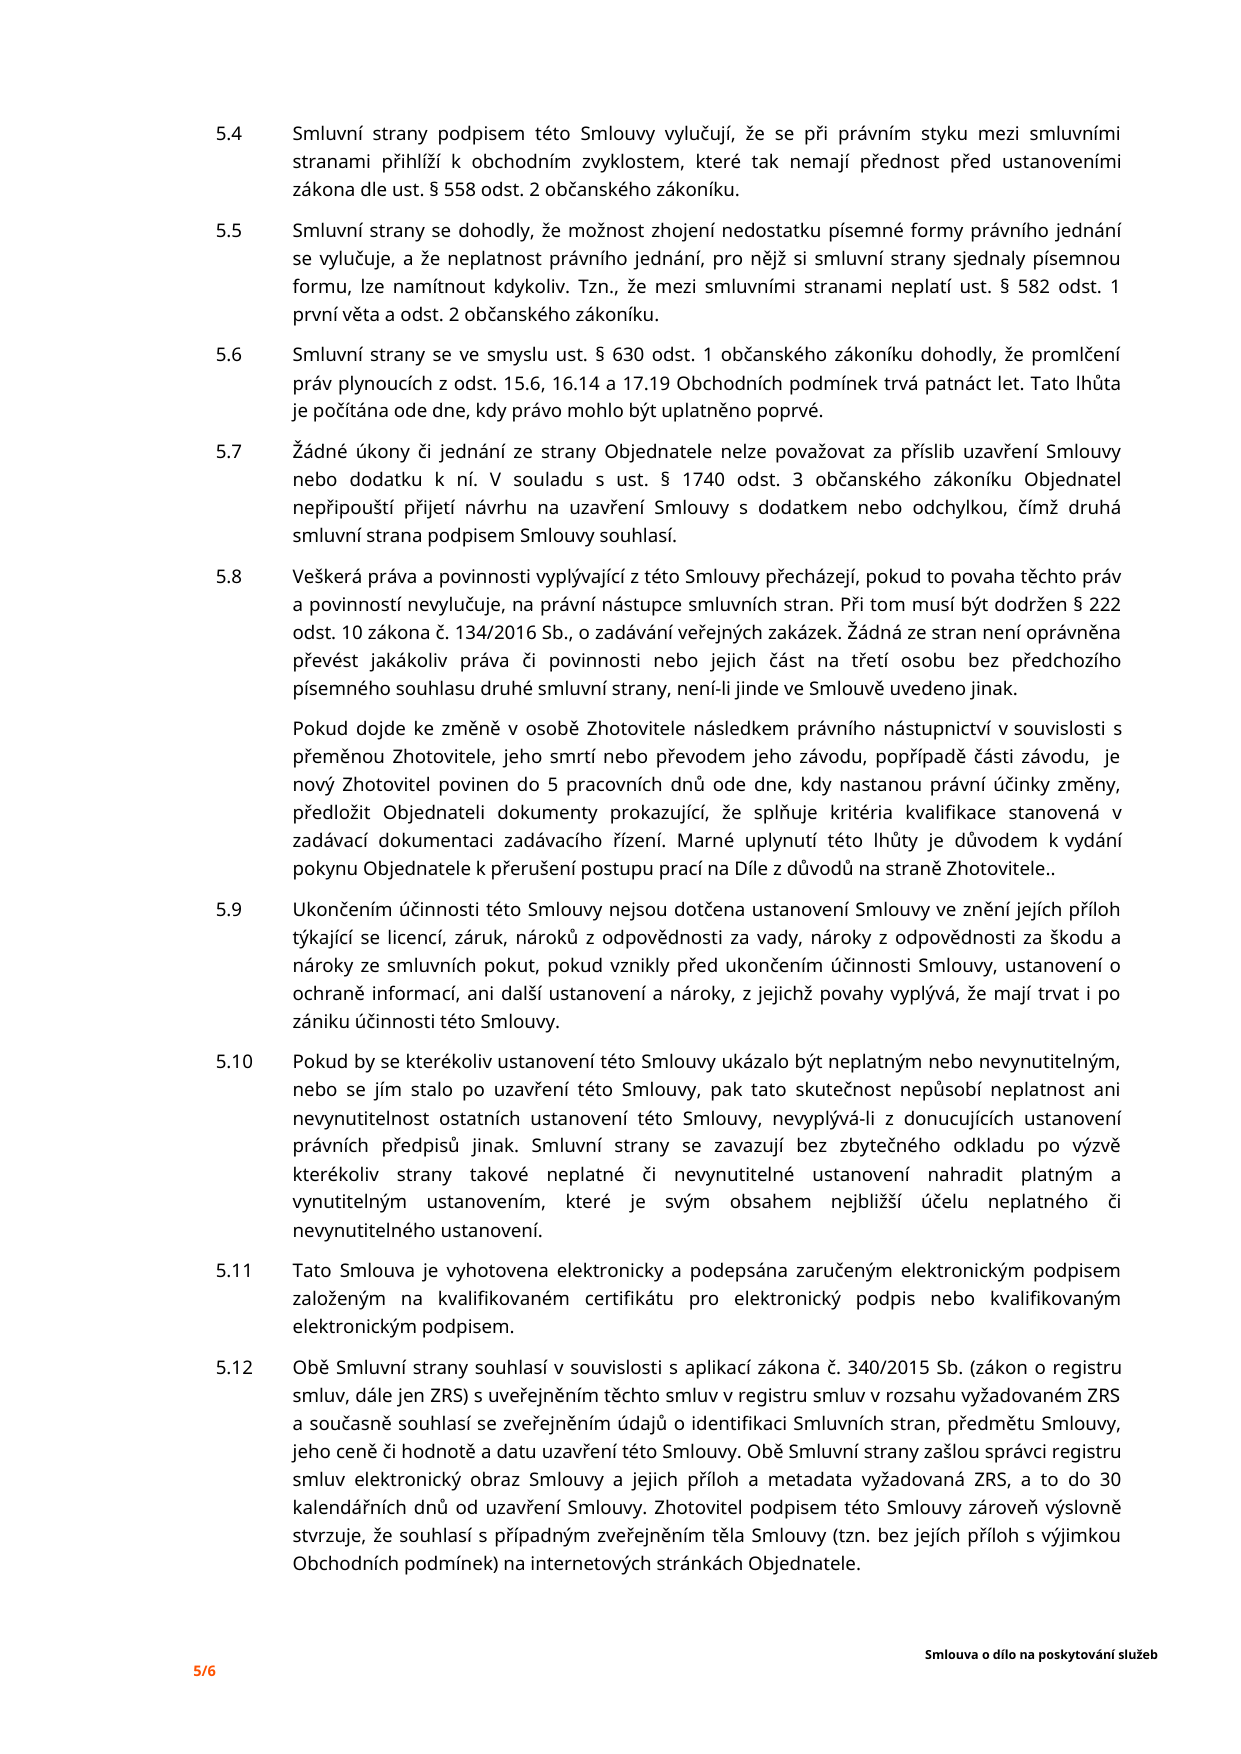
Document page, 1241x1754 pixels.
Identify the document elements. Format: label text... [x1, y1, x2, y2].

text Tato Smlouva je vyhotovena elektronicky a podepsána zaručeným elektronickým podpisem založeným na kvalifikovaném certifikátu pro elektronický podpis nebo kvalifikovaným elektronickým podpisem. [216, 1257, 1122, 1339]
text Žádné úkony či jednání ze strany Objednatele nelze považovat za příslib uzavření Smlouvy nebo dodatku k ní. V souladu s ust. § 1740 odst. 3 občanského zákoníku Objednatel nepřipouští přijetí návrhu na uzavření Smlouvy s dodatkem nebo odchylkou, čímž druhá smluvní strana podpisem Smlouvy souhlasí. [216, 438, 1122, 548]
text Pokud by se kterékoliv ustanovení této Smlouvy ukázalo být neplatným nebo nevynutitelným, nebo se jím stalo po uzavření této Smlouvy, pak tato skutečnost nepůsobí neplatnost ani nevynutitelnost ostatních ustanovení této Smlouvy, nevyplývá-li z donucujících ustanovení právních předpisů jinak. Smluvní strany se zavazují bez zbytečného odkladu po výzvě kterékoliv strany takové neplatné či nevynutitelné ustanovení nahradit platným a vynutitelným ustanovením, které je svým obsahem nejbližší účelu neplatného či nevynutitelného ustanovení. [216, 1049, 1122, 1242]
text Smluvní strany se dohodly, že možnost zhojení nedostatku písemné formy právního jednání se vylučuje, a že neplatnost právního jednání, pro nějž si smluvní strany sjednaly písemnou formu, lze namítnout kdykoliv. Tzn., že mezi smluvními stranami neplatí ust. § 582 odst. 1 první věta a odst. 2 občanského zákoníku. [216, 217, 1122, 327]
text Ukončením účinnosti této Smlouvy nejsou dotčena ustanovení Smlouvy ve znění jejích příloh týkající se licencí, záruk, nároků z odpovědnosti za vady, nároky z odpovědnosti za škodu a nároky ze smluvních pokut, pokud vznikly před ukončením účinnosti Smlouvy, ustanovení o ochraně informací, ani další ustanovení a nároky, z jejichž povahy vyplývá, že mají trvat i po zániku účinnosti této Smlouvy. [216, 896, 1122, 1034]
text Obě Smluvní strany souhlasí v souvislosti s aplikací zákona č. 340/2015 Sb. (zákon o registru smluv, dále jen ZRS) s uveřejněním těchto smluv v registru smluv v rozsahu vyžadovaném ZRS a současně souhlasí se zveřejněním údajů o identifikaci Smluvních stran, předmětu Smlouvy, jeho ceně či hodnotě a datu uzavření této Smlouvy. Obě Smluvní strany zašlou správci registru smluv elektronický obraz Smlouvy a jejich příloh a metadata vyžadovaná ZRS, a to do 30 kalendářních dnů od uzavření Smlouvy. Zhotovitel podpisem této Smlouvy zároveň výslovně stvrzuje, že souhlasí s případným zveřejněním těla Smlouvy (tzn. bez jejích příloh s výjimkou Obchodních podmínek) na internetových stránkách Objednatele. [216, 1354, 1122, 1576]
list Veškerá práva a povinnosti vyplývající z této Smlouvy přecházejí, pokud to povaha těchto práv a povinností nevylučuje, na právní nástupce smluvních stran. Při tom musí být dodržen § 222 odst. 10 zákona č. 134/2016 Sb., o zadávání veřejných zakázek. Žádná ze stran není oprávněna převést jakákoliv práva či povinnosti nebo jejich část na třetí osobu bez předchozího písemného souhlasu druhé smluvní strany, není-li jinde ve Smlouvě uvedeno jinak. [216, 563, 1122, 701]
text Smluvní strany podpisem této Smlouvy vylučují, že se při právním styku mezi smluvními stranami přihlíží k obchodním zvyklostem, které tak nemají přednost před ustanoveními zákona dle ust. § 558 odst. 2 občanského zákoníku. [216, 121, 1122, 202]
list Pokud dojde ke změně v osobě Zhotovitele následkem právního nástupnictví v souvislosti s přeměnou Zhotovitele, jeho smrtí nebo převodem jeho závodu, popřípadě části závodu, je nový Zhotovitel povinen do 5 pracovních dnů ode dne, kdy nastanou právní účinky změny, předložit Objednateli dokumenty prokazující, že splňuje kritéria kvalifikace stanovená v zadávací dokumentaci zadávacího řízení. Marné uplynutí této lhůty je důvodem k vydání pokynu Objednatele k přerušení postupu prací na Díle z důvodů na straně Zhotovitele.. [292, 716, 1122, 881]
text Smluvní strany se ve smyslu ust. § 630 odst. 1 občanského zákoníku dohodly, že promlčení práv plynoucích z odst. 15.6, 16.14 a 17.19 Obchodních podmínek trvá patnáct let. Tato lhůta je počítána ode dne, kdy právo mohlo být uplatněno poprvé. [216, 342, 1122, 423]
